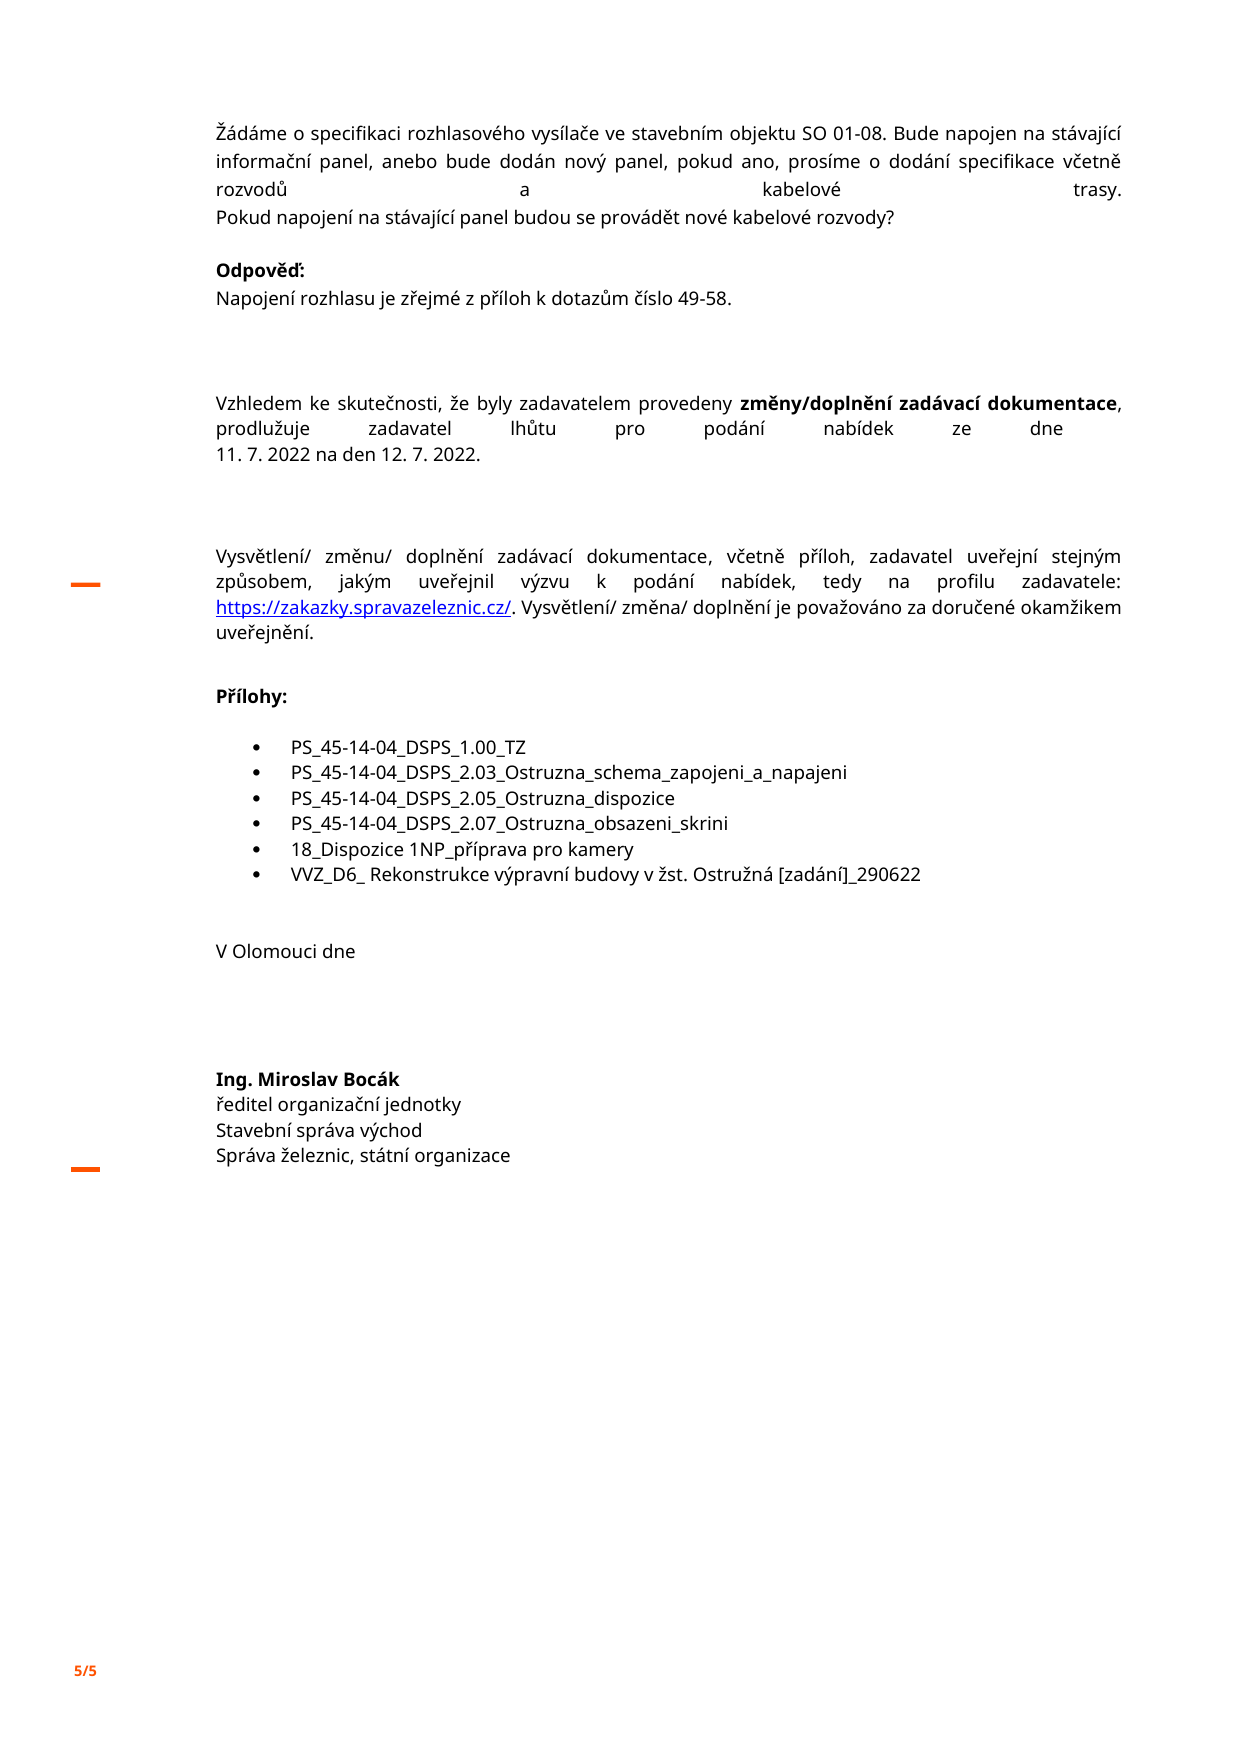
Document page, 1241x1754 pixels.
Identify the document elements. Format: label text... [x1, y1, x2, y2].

text Napojení rozhlasu je zřejmé z příloh k dotazům číslo 49-58. [216, 286, 1122, 311]
text Odpověď: [216, 258, 1122, 283]
text Přílohy: [216, 683, 1122, 708]
text Vysvětlení/ změnu/ doplnění zadávací dokumentace, včetně příloh, zadavatel uveřejní stejným způsobem, jakým uveřejnil výzvu k podání nabídek, tedy na profilu zadavatele: https://zakazky.spravazeleznic.cz/. Vysvětlení/ změna/ doplnění je považováno za doručené okamžikem uveřejnění. [216, 543, 1122, 645]
text ředitel organizační jednotky [216, 1091, 1122, 1117]
text V Olomouci dne [216, 938, 1122, 964]
text Stavební správa východ [216, 1117, 1122, 1142]
text Vzhledem ke skutečnosti, že byly zadavatelem provedeny změny/doplnění zadávací dokumentace, prodlužuje zadavatel lhůtu pro podání nabídek ze dne 11. 7. 2022 na den 12. 7. 2022. [216, 390, 1122, 466]
list PS_45-14-04_DSPS_2.05_Ostruzna_dispozice [253, 785, 1122, 811]
list PS_45-14-04_DSPS_1.00_TZ [253, 734, 1122, 759]
list 18_Dispozice 1NP_příprava pro kamery [253, 836, 1122, 862]
list VVZ_D6_ Rekonstrukce výpravní budovy v žst. Ostružná [zadání]_290622 [253, 862, 1122, 887]
list PS_45-14-04_DSPS_2.07_Ostruzna_obsazeni_skrini [253, 811, 1122, 836]
text Žádáme o specifikaci rozhlasového vysílače ve stavebním objektu SO 01-08. Bude napojen na stávající informační panel, anebo bude dodán nový panel, pokud ano, prosíme o dodání specifikace včetně rozvodů a kabelové trasy. Pokud napojení na stávající panel budou se provádět nové kabelové rozvody? [216, 121, 1122, 230]
text Ing. Miroslav Bocák [216, 1066, 1122, 1091]
text Správa železnic, státní organizace [216, 1142, 1122, 1168]
list PS_45-14-04_DSPS_2.03_Ostruzna_schema_zapojeni_a_napajeni [253, 759, 1122, 785]
